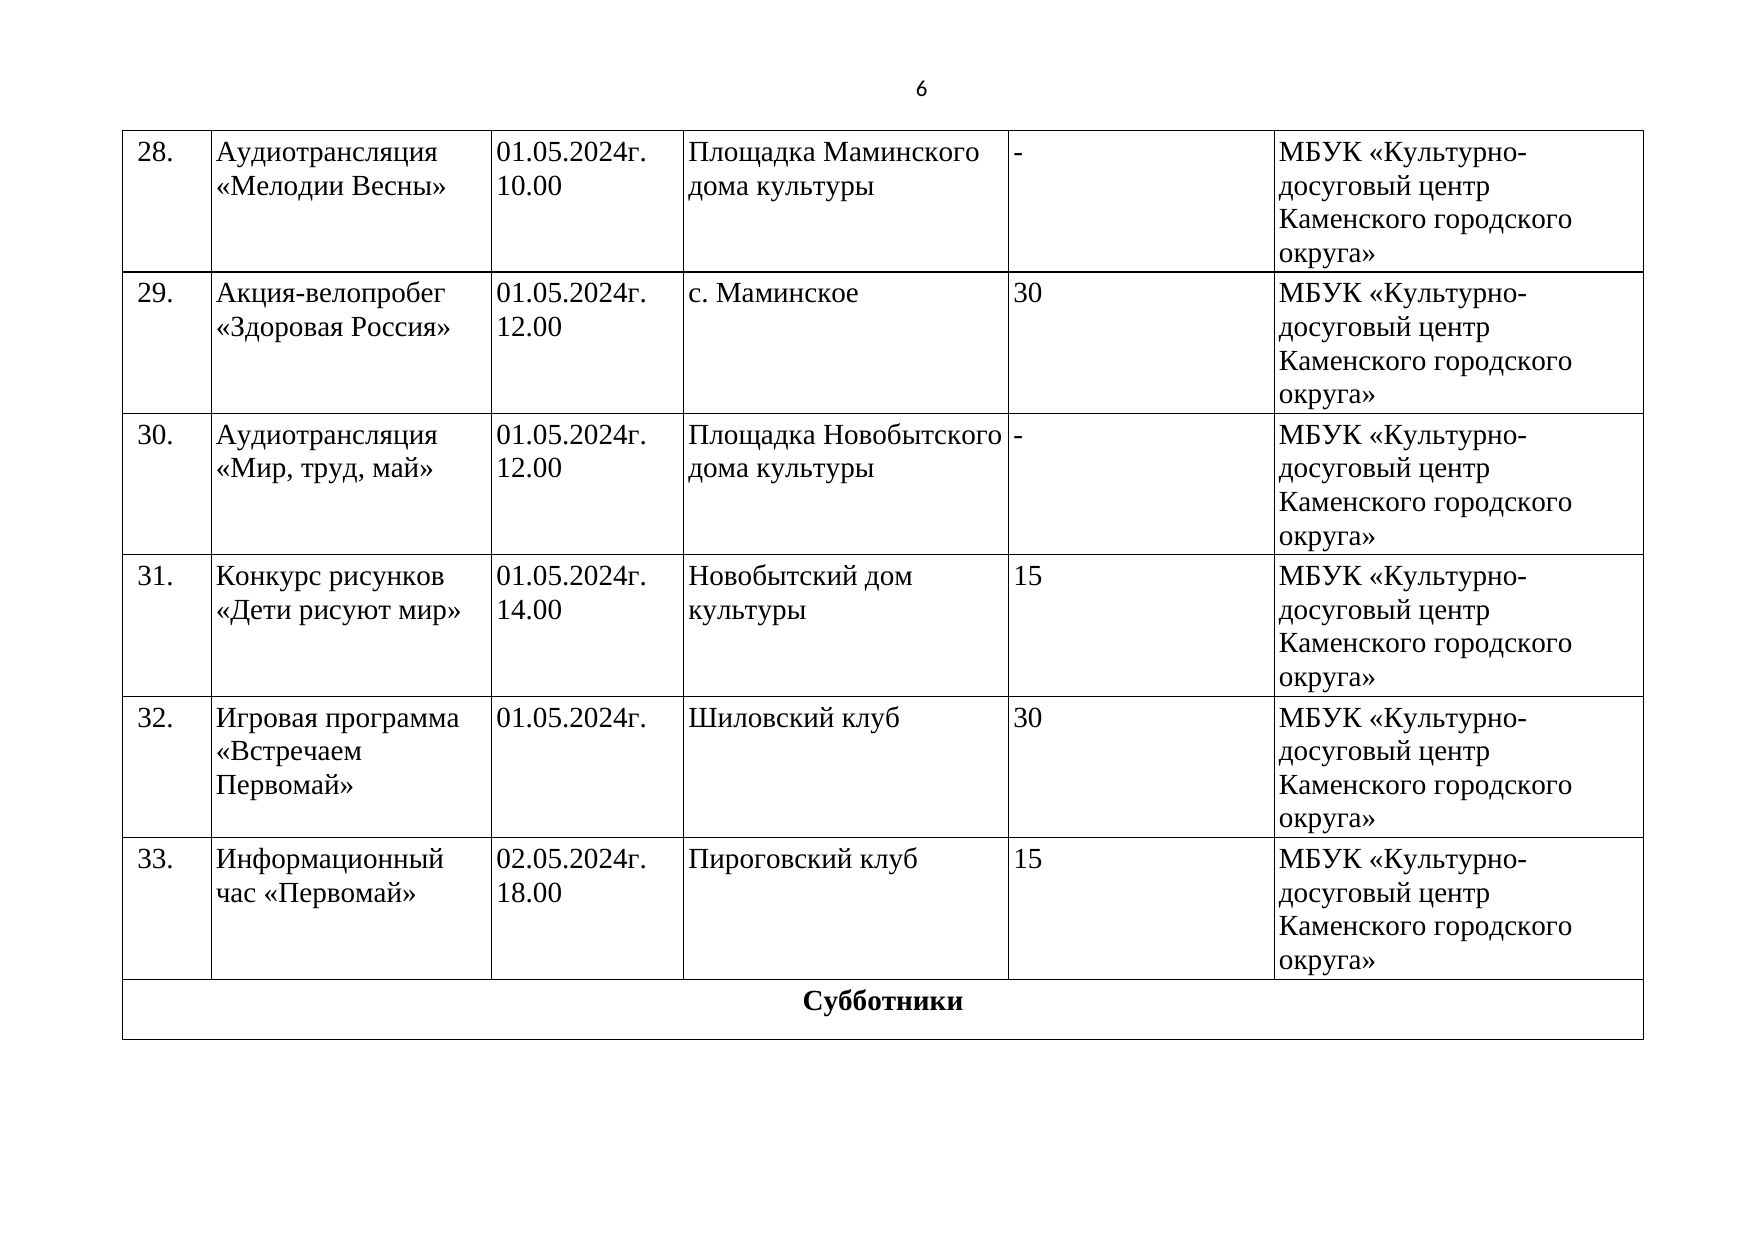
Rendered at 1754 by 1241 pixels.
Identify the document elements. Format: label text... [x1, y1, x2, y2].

table_cell 30 [1009, 273, 1274, 413]
table_cell 01.05.2024г. [492, 697, 683, 837]
table_cell Субботники [123, 980, 1643, 1039]
table_cell 15 [1009, 838, 1274, 979]
table_cell Пироговский клуб [684, 838, 1008, 979]
table_cell [123, 273, 211, 413]
table_cell МБУК «Культурно-досуговый центр Каменского городского округа» [1275, 838, 1643, 979]
table_cell 01.05.2024г. 10.00 [492, 131, 683, 271]
table_cell [123, 697, 211, 837]
table_cell Аудиотрансляция «Мир, труд, май» [212, 414, 491, 554]
table_cell [123, 838, 211, 979]
table_cell Конкурс рисунков «Дети рисуют мир» [212, 555, 491, 696]
table_cell МБУК «Культурно-досуговый центр Каменского городского округа» [1275, 555, 1643, 696]
table_cell - [1009, 414, 1274, 554]
table_cell Акция-велопробег «Здоровая Россия» [212, 273, 491, 413]
table_cell Новобытский дом культуры [684, 555, 1008, 696]
table_cell МБУК «Культурно-досуговый центр Каменского городского округа» [1275, 697, 1643, 837]
table_cell МБУК «Культурно-досуговый центр Каменского городского округа» [1275, 414, 1643, 554]
table_cell - [1009, 131, 1274, 271]
table_cell 01.05.2024г. 14.00 [492, 555, 683, 696]
table_cell Аудиотрансляция «Мелодии Весны» [212, 131, 491, 271]
table_cell 01.05.2024г. 12.00 [492, 273, 683, 413]
table_cell 01.05.2024г. 12.00 [492, 414, 683, 554]
table_cell [123, 414, 211, 554]
table_cell с. Маминское [684, 273, 1008, 413]
table_cell 15 [1009, 555, 1274, 696]
table_cell [123, 131, 211, 271]
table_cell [1275, 273, 1643, 413]
table_cell [123, 555, 211, 696]
table_cell Шиловский клуб [684, 697, 1008, 837]
table_cell 02.05.2024г. 18.00 [492, 838, 683, 979]
table_cell Игровая программа «Встречаем Первомай» [212, 697, 491, 837]
table_cell 30 [1009, 697, 1274, 837]
table_cell Площадка Маминского дома культуры [684, 131, 1008, 271]
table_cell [1275, 131, 1643, 271]
table_cell Информационный час «Первомай» [212, 838, 491, 979]
table_cell Площадка Новобытского дома культуры [684, 414, 1008, 554]
